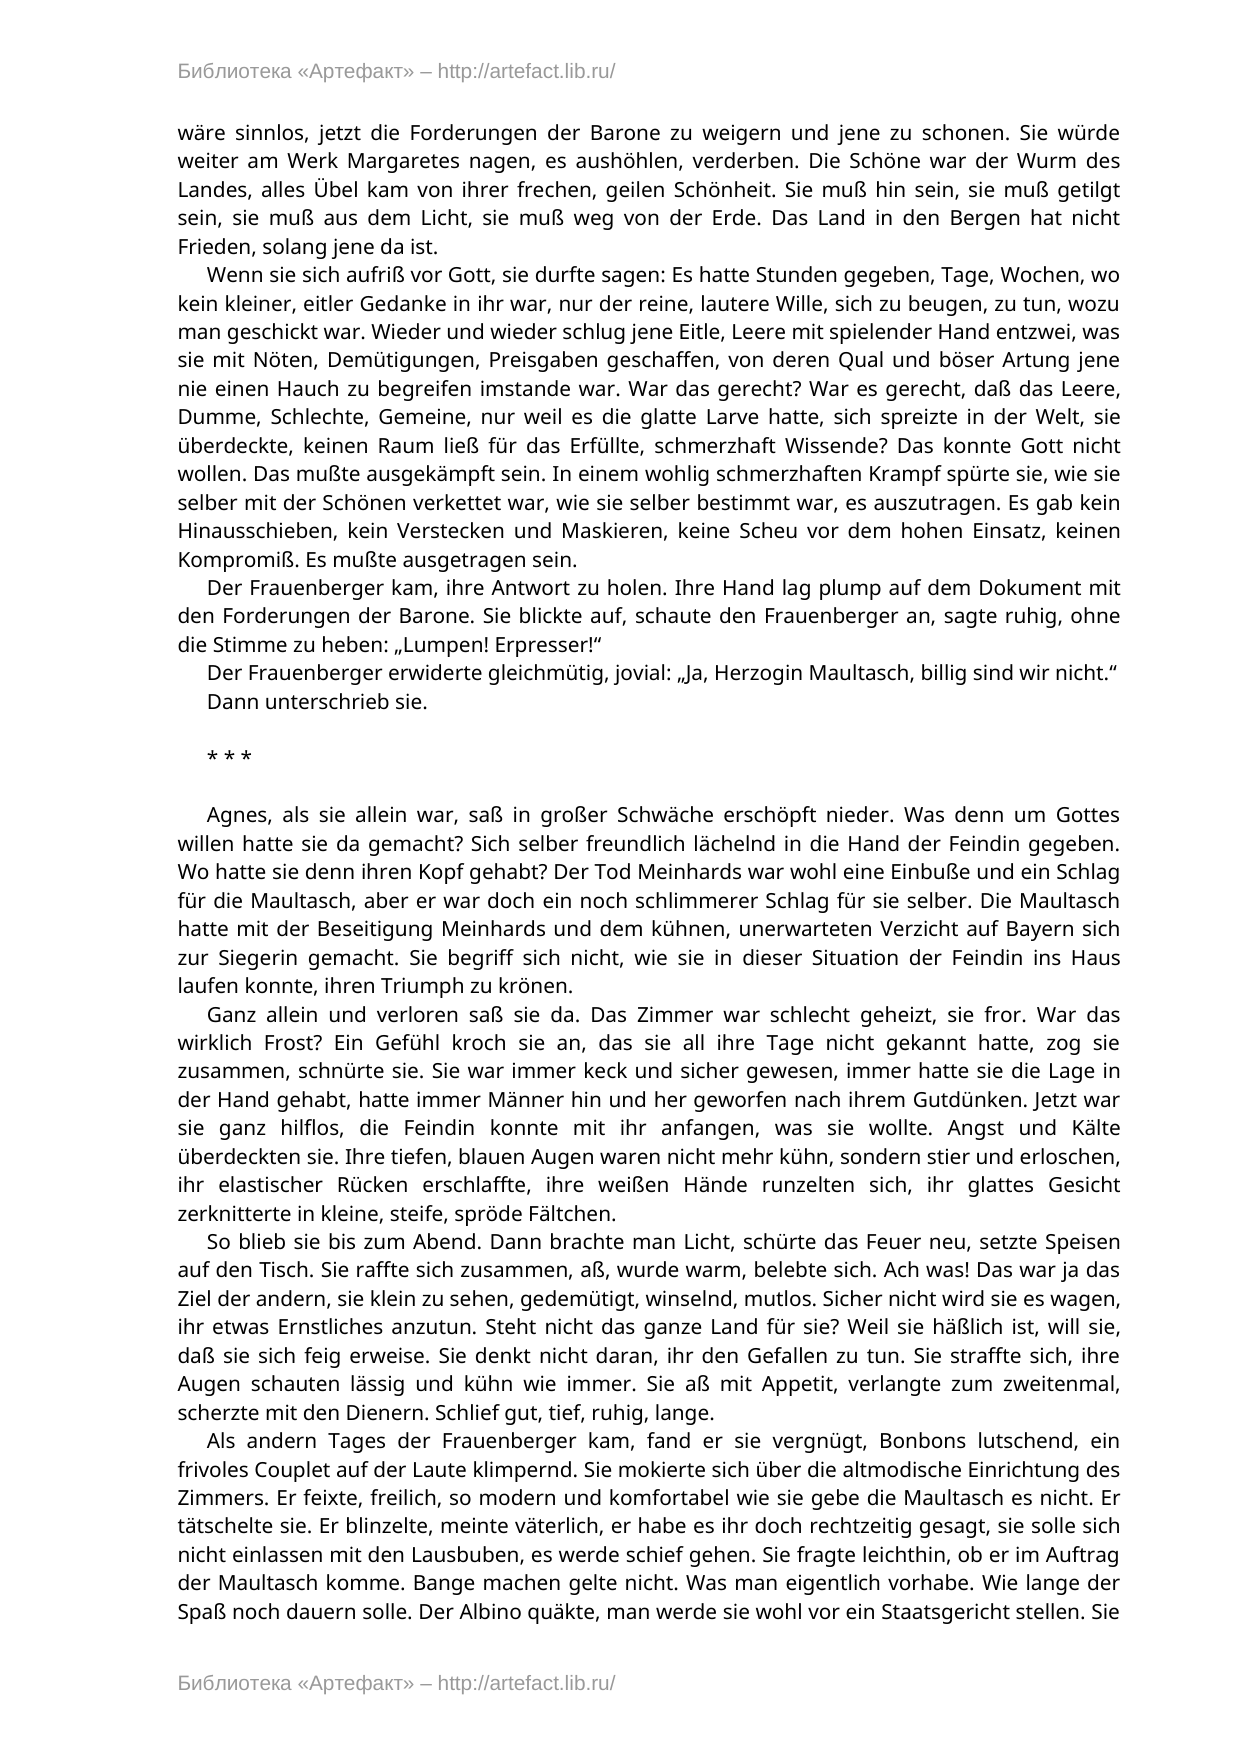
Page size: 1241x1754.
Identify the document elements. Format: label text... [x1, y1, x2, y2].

text Agnes, als sie allein war, saß in großer Schwäche erschöpft nieder. Was denn um Gottes willen hatte sie da gemacht? Sich selber freundlich lächelnd in die Hand der Feindin gegeben. Wo hatte sie denn ihren Kopf gehabt? Der Tod Meinhards war wohl eine Einbuße und ein Schlag für die Maultasch, aber er war doch ein noch schlimmerer Schlag für sie selber. Die Maultasch hatte mit der Beseitigung Meinhards und dem kühnen, unerwarteten Verzicht auf Bayern sich zur Siegerin gemacht. Sie begriff sich nicht, wie sie in dieser Situation der Feindin ins Haus laufen konnte, ihren Triumph zu krönen. [177, 801, 1122, 1000]
text Ganz allein und verloren saß sie da. Das Zimmer war schlecht geheizt, sie fror. War das wirklich Frost? Ein Gefühl kroch sie an, das sie all ihre Tage nicht gekannt hatte, zog sie zusammen, schnürte sie. Sie war immer keck und sicher gewesen, immer hatte sie die Lage in der Hand gehabt, hatte immer Männer hin und her geworfen nach ihrem Gutdünken. Jetzt war sie ganz hilflos, die Feindin konnte mit ihr anfangen, was sie wollte. Angst und Kälte überdeckten sie. Ihre tiefen, blauen Augen waren nicht mehr kühn, sondern stier und erloschen, ihr elastischer Rücken erschlaffte, ihre weißen Hände runzelten sich, ihr glattes Gesicht zerknitterte in kleine, steife, spröde Fältchen. [177, 1000, 1122, 1227]
text Der Frauenberger erwiderte gleichmütig, jovial: „Ja, Herzogin Maultasch, billig sind wir nicht.“ [177, 658, 1122, 687]
text Dann unterschrieb sie. [177, 687, 1122, 715]
text Der Frauenberger kam, ihre Antwort zu holen. Ihre Hand lag plump auf dem Dokument mit den Forderungen der Barone. Sie blickte auf, schaute den Frauenberger an, sagte ruhig, ohne die Stimme zu heben: „Lumpen! Erpresser!“ [177, 573, 1122, 658]
text Wenn sie sich aufriß vor Gott, sie durfte sagen: Es hatte Stunden gegeben, Tage, Wochen, wo kein kleiner, eitler Gedanke in ihr war, nur der reine, lautere Wille, sich zu beugen, zu tun, wozu man geschickt war. Wieder und wieder schlug jene Eitle, Leere mit spielender Hand entzwei, was sie mit Nöten, Demütigungen, Preisgaben geschaffen, von deren Qual und böser Artung jene nie einen Hauch zu begreifen imstande war. War das gerecht? War es gerecht, daß das Leere, Dumme, Schlechte, Gemeine, nur weil es die glatte Larve hatte, sich spreizte in der Welt, sie überdeckte, keinen Raum ließ für das Erfüllte, schmerzhaft Wissende? Das konnte Gott nicht wollen. Das mußte ausgekämpft sein. In einem wohlig schmerzhaften Krampf spürte sie, wie sie selber mit der Schönen verkettet war, wie sie selber bestimmt war, es auszutragen. Es gab kein Hinausschieben, kein Verstecken und Maskieren, keine Scheu vor dem hohen Einsatz, keinen Kompromiß. Es mußte ausgetragen sein. [177, 260, 1122, 573]
text * * * [177, 744, 1122, 772]
text So blieb sie bis zum Abend. Dann brachte man Licht, schürte das Feuer neu, setzte Speisen auf den Tisch. Sie raffte sich zusammen, aß, wurde warm, belebte sich. Ach was! Das war ja das Ziel der andern, sie klein zu sehen, gedemütigt, winselnd, mutlos. Sicher nicht wird sie es wagen, ihr etwas Ernstliches anzutun. Steht nicht das ganze Land für sie? Weil sie häßlich ist, will sie, daß sie sich feig erweise. Sie denkt nicht daran, ihr den Gefallen zu tun. Sie straffte sich, ihre Augen schauten lässig und kühn wie immer. Sie aß mit Appetit, verlangte zum zweitenmal, scherzte mit den Dienern. Schlief gut, tief, ruhig, lange. [177, 1227, 1122, 1426]
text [177, 1426, 1122, 1625]
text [177, 118, 1122, 260]
